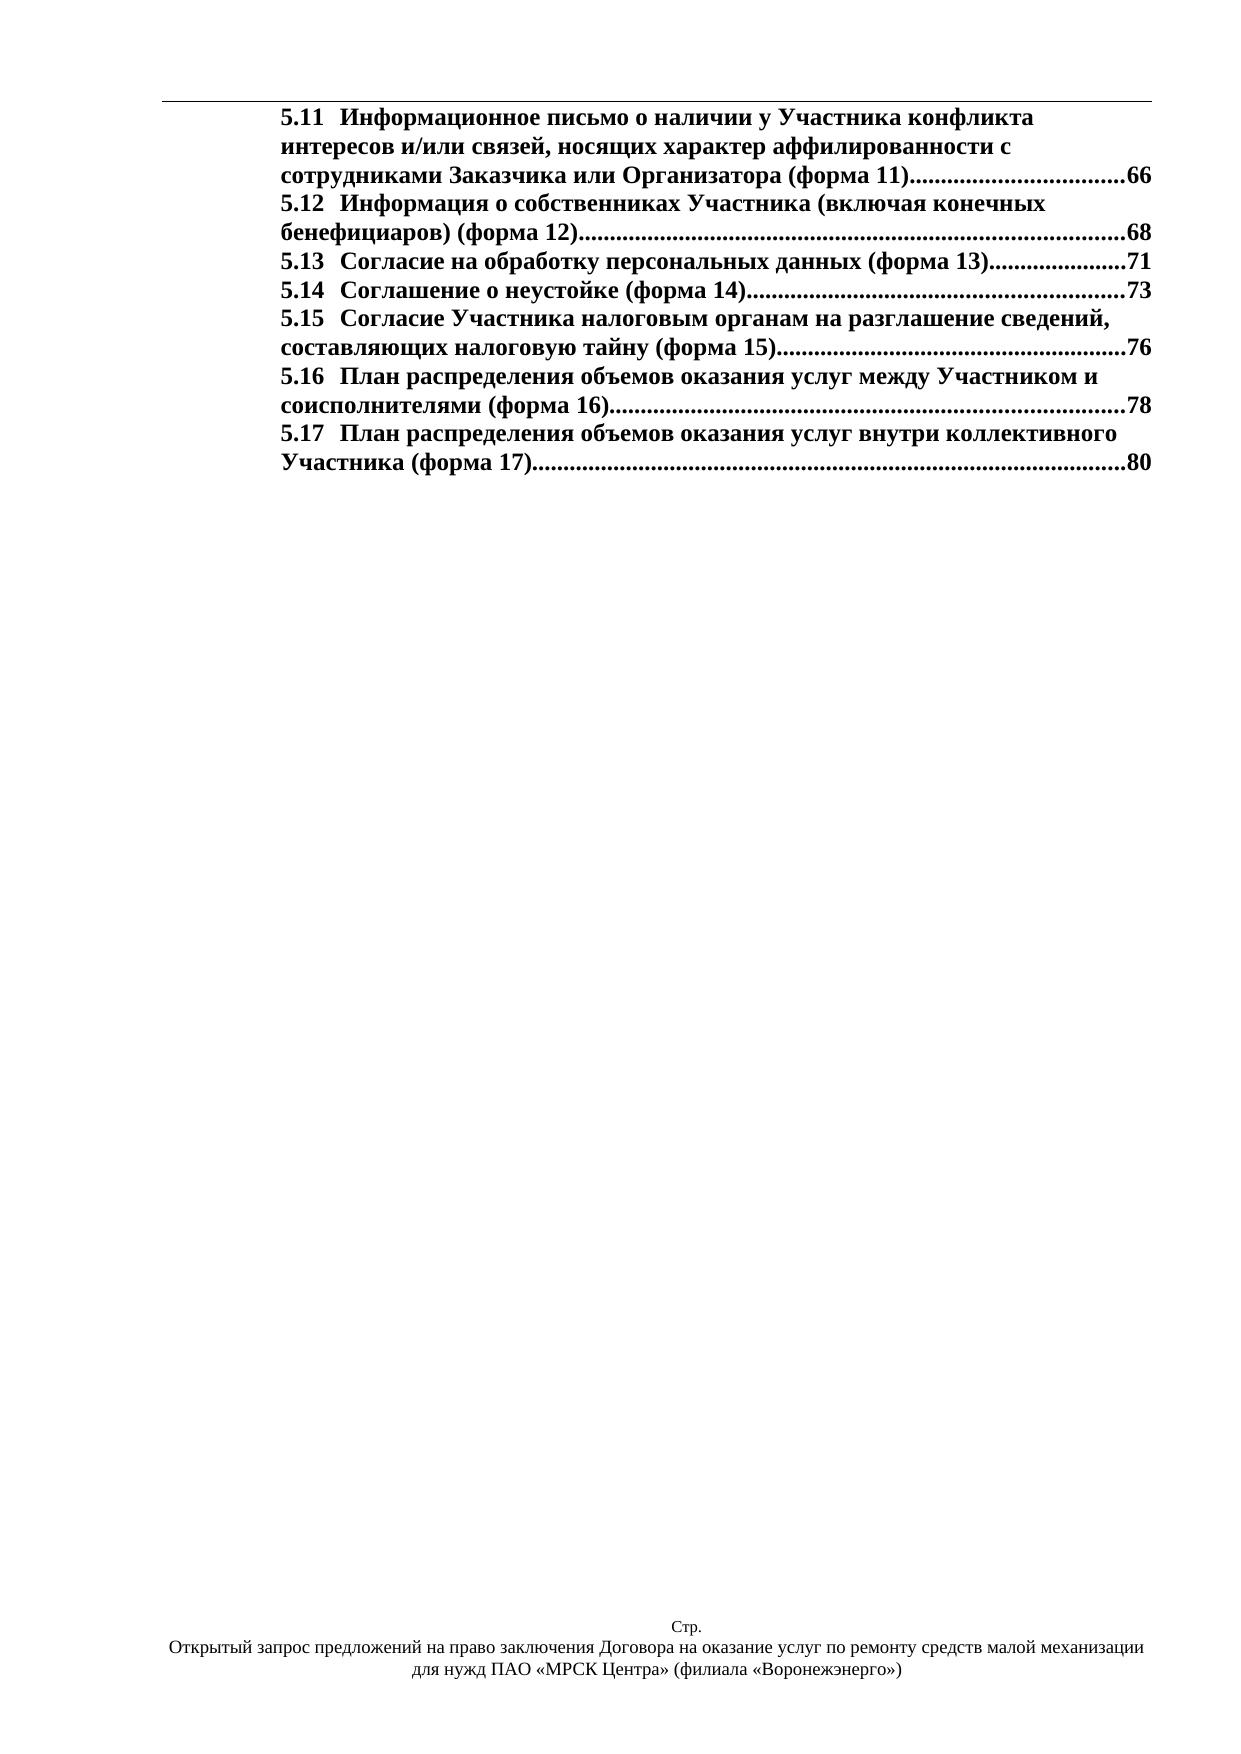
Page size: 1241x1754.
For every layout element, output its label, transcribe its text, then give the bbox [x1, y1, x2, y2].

text 5.17 План распределения объемов оказания услуг внутри коллективного Участника (форма 17) 80 [280, 418, 1133, 476]
text 5.15 Согласие Участника налоговым органам на разглашение сведений, составляющих налоговую тайну (форма 15) 76 [280, 303, 1133, 361]
text 5.11 Информационное письмо о наличии у Участника конфликта интересов и/или связей, носящих характер аффилированности с сотрудниками Заказчика или Организатора (форма 11) 66 [280, 102, 1133, 188]
text 5.12 Информация о собственниках Участника (включая конечных бенефициаров) (форма 12) 68 [280, 188, 1133, 246]
text 5.13 Согласие на обработку персональных данных (форма 13) 71 [280, 246, 1133, 275]
text 5.16 План распределения объемов оказания услуг между Участником и соисполнителями (форма 16) 78 [280, 361, 1133, 418]
text 5.14 Соглашение о неустойке (форма 14) 73 [280, 275, 1133, 303]
